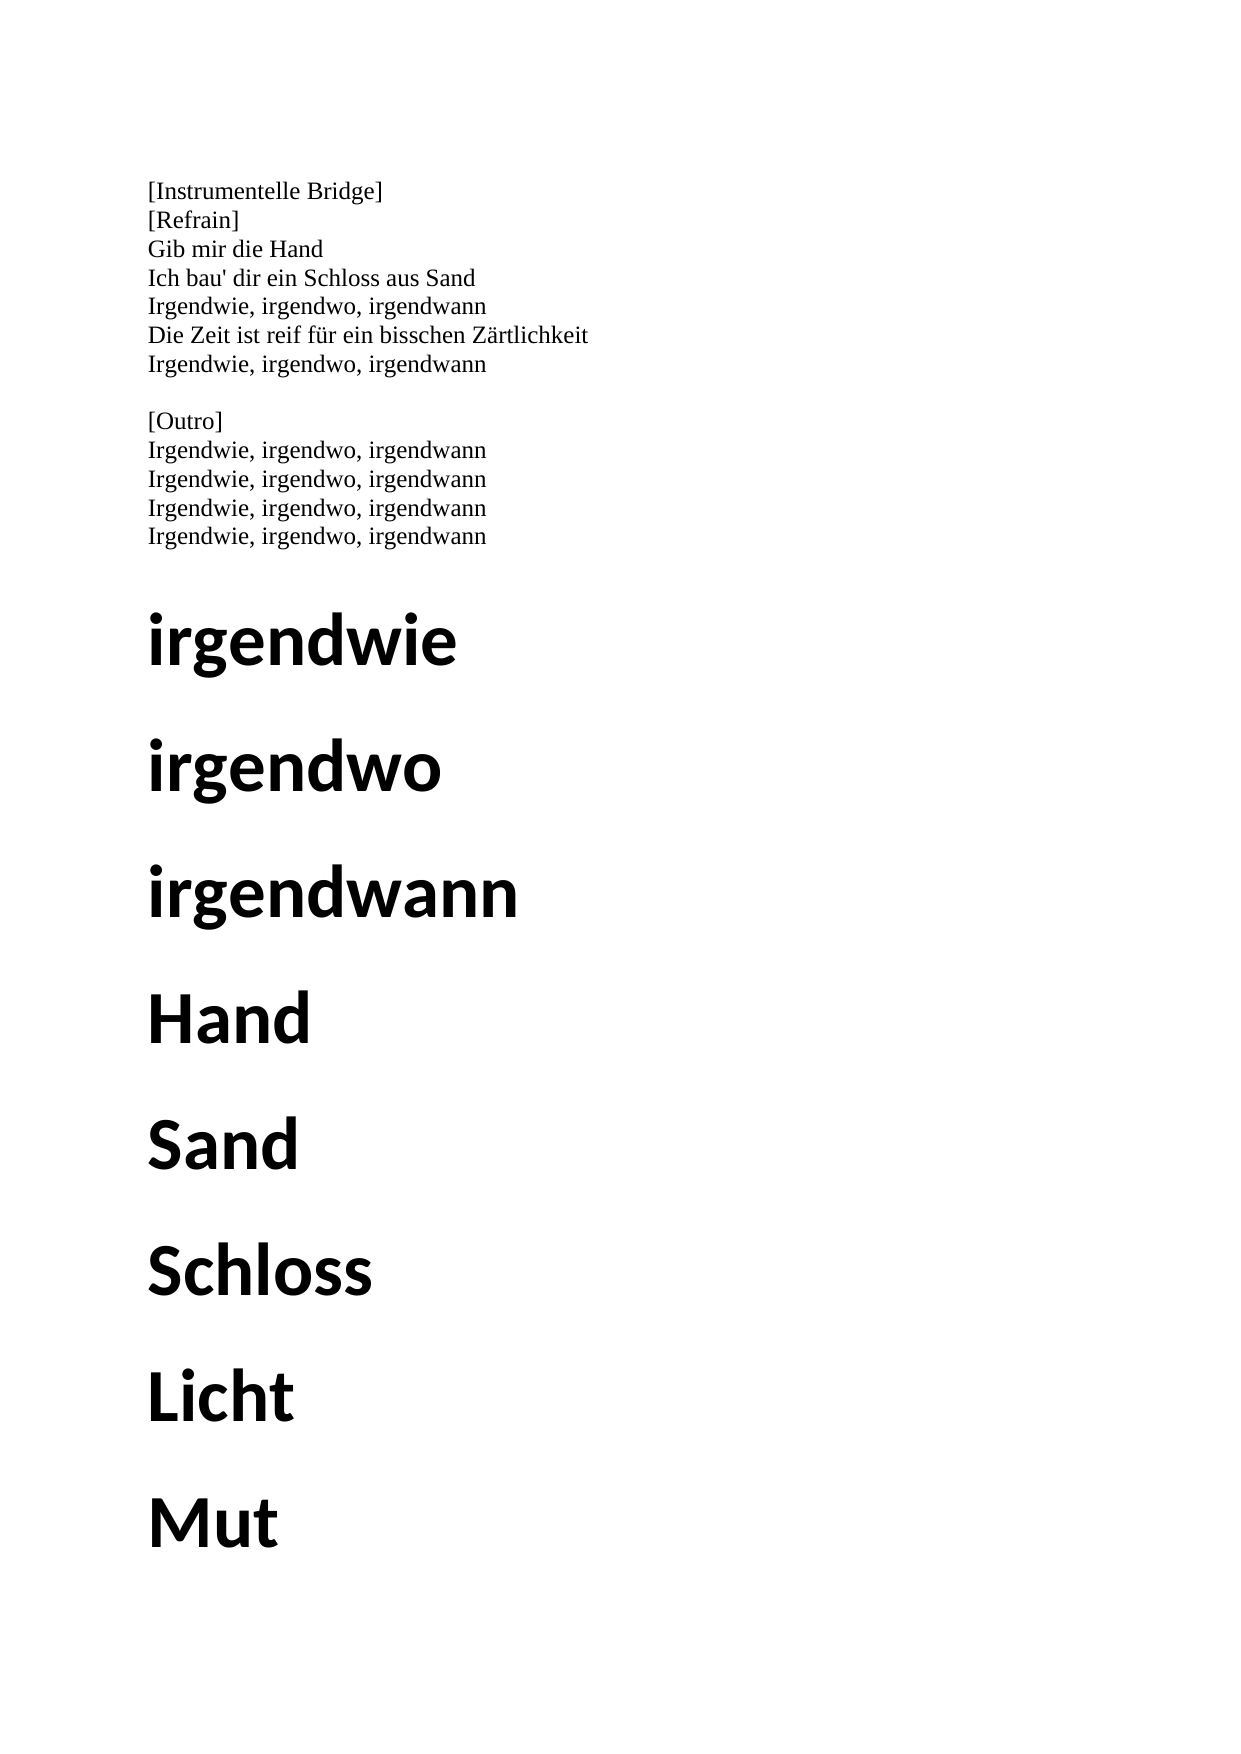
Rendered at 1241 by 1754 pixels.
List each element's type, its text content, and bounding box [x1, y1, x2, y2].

text Mut [148, 1475, 1093, 1566]
text irgendwie [148, 550, 1093, 684]
text irgendwo [148, 718, 1093, 810]
text Hand [148, 971, 1093, 1062]
text Schloss [148, 1223, 1093, 1314]
text [Refrain] Gib mir die Hand Ich bau' dir ein Schloss aus Sand Irgendwie, irgendwo, irgendwann Die Zeit ist reif für ein bisschen Zärtlichkeit Irgendwie, irgendwo, irgendwann [Outro] Irgendwie, irgendwo, irgendwann Irgendwie, irgendwo, irgendwann Irgendwie, irgendwo, irgendwann Irgendwie, irgendwo, irgendwann [148, 205, 1093, 550]
text Licht [148, 1349, 1093, 1440]
text irgendwann [148, 844, 1093, 936]
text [148, 148, 1093, 205]
text Sand [148, 1097, 1093, 1188]
